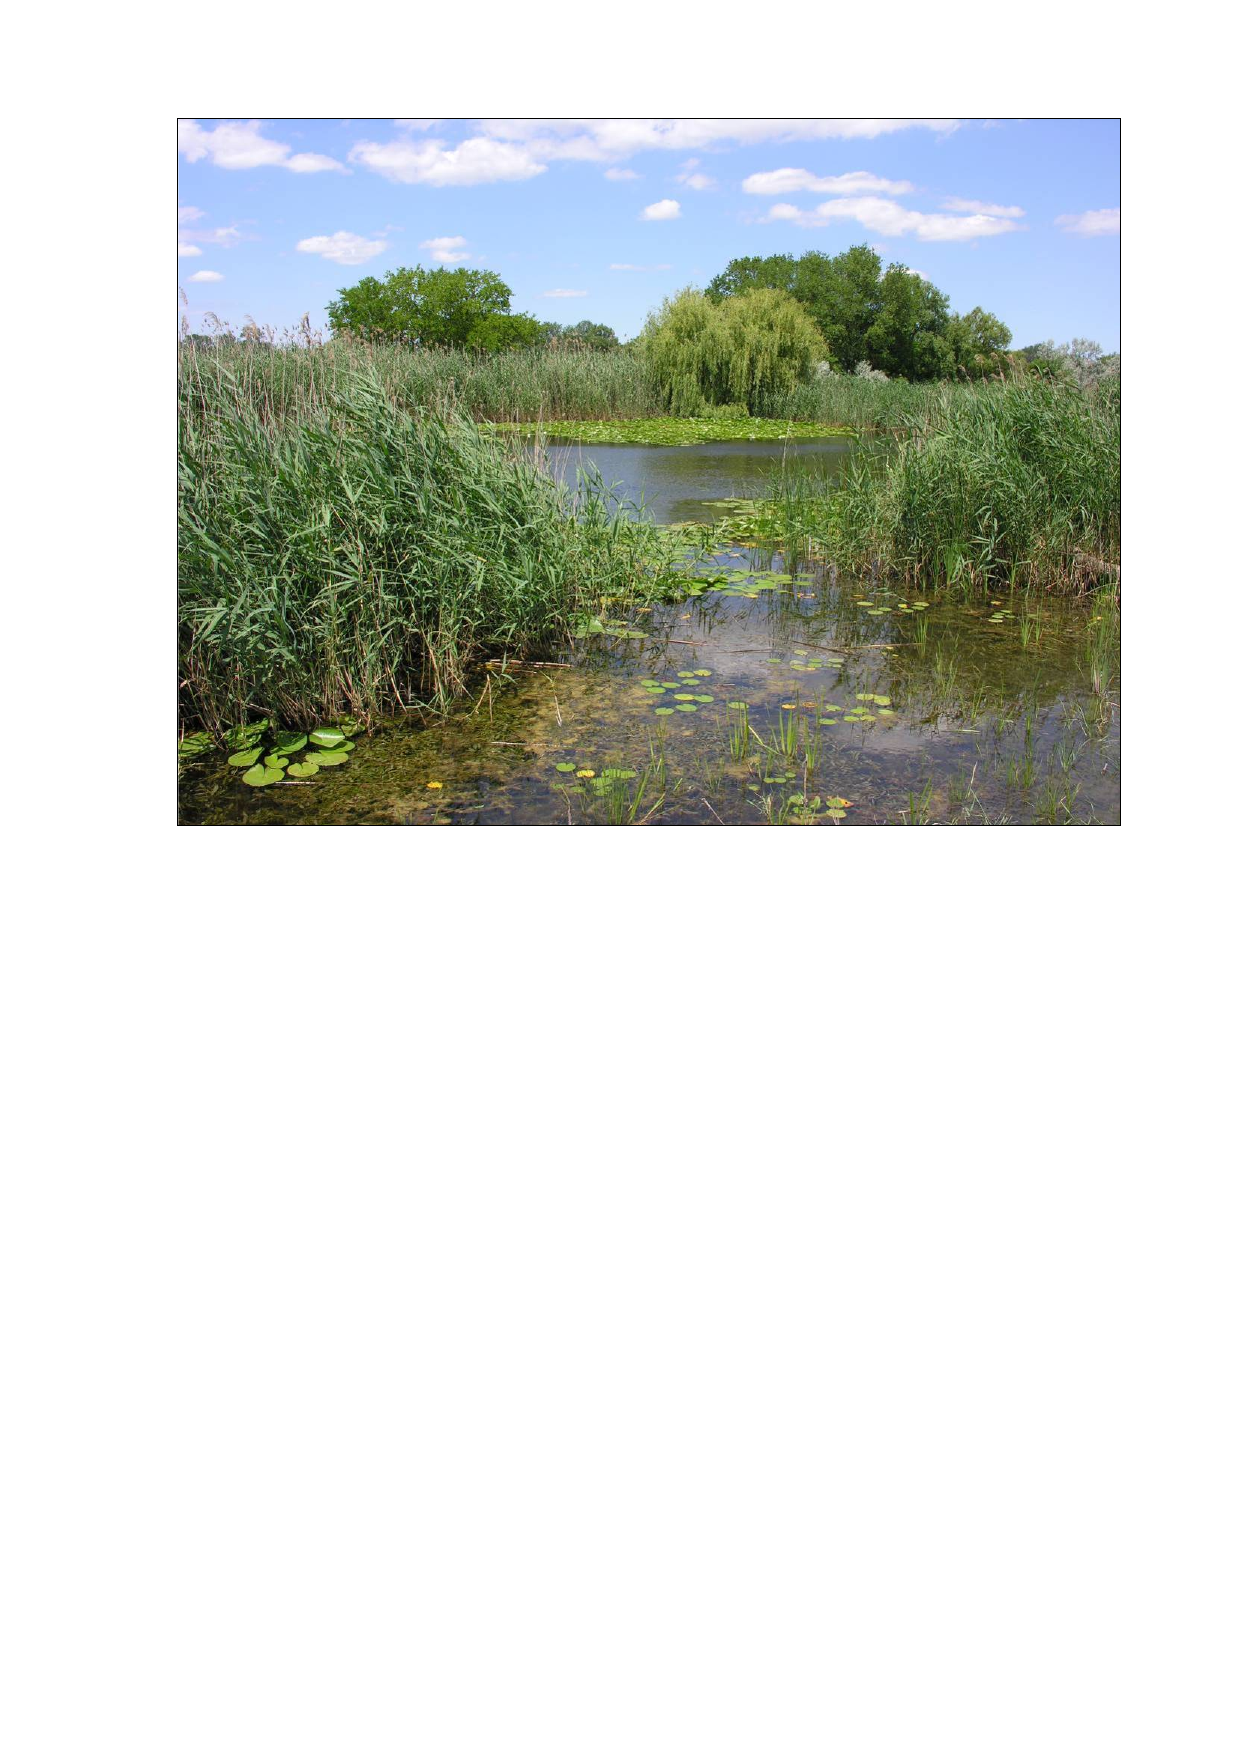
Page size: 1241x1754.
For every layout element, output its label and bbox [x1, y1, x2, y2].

picture [178, 119, 1120, 825]
